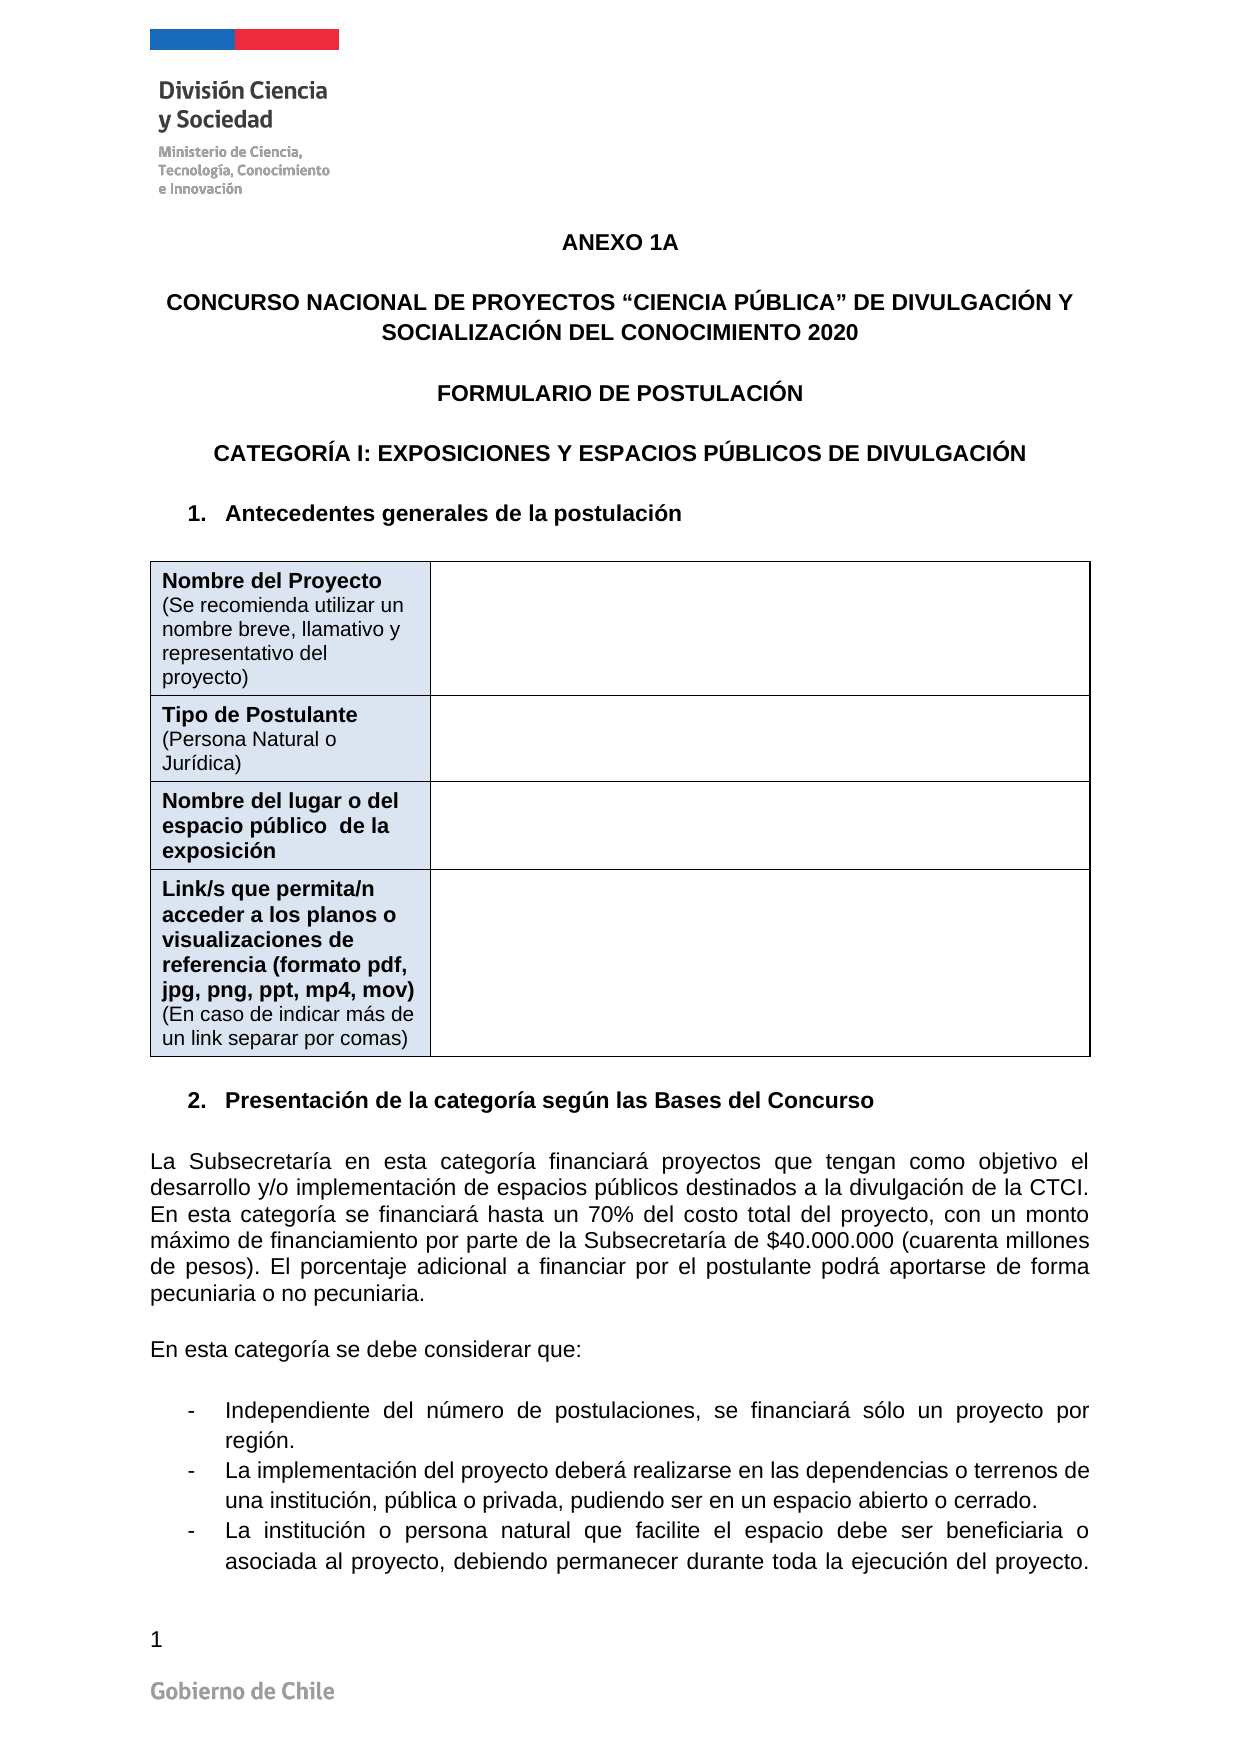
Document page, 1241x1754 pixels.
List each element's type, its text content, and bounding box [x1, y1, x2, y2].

table_cell [431, 696, 1089, 781]
table_cell Tipo de Postulante (Persona Natural o Jurídica) [151, 696, 430, 781]
table_cell [431, 782, 1089, 869]
text ANEXO 1A [150, 228, 1090, 255]
text En esta categoría se debe considerar que: [150, 1336, 1090, 1362]
list La implementación del proyecto deberá realizarse en las dependencias o terrenos de una institución, pública o privada, pudiendo ser en un espacio abierto o cerrado. [187, 1457, 1090, 1513]
list Presentación de la categoría según las Bases del Concurso [187, 1087, 1090, 1114]
table_cell [431, 870, 1089, 1056]
list Independiente del número de postulaciones, se financiará sólo un proyecto por región. [187, 1397, 1090, 1453]
picture [150, 29, 339, 199]
text FORMULARIO DE POSTULACIÓN [150, 379, 1090, 406]
text CONCURSO NACIONAL DE PROYECTOS “CIENCIA PÚBLICA” DE DIVULGACIÓN Y SOCIALIZACIÓN DEL CONOCIMIENTO 2020 [150, 289, 1090, 345]
text CATEGORÍA I: EXPOSICIONES Y ESPACIOS PÚBLICOS DE DIVULGACIÓN [150, 440, 1090, 466]
table_header [431, 562, 1089, 695]
table_header Nombre del Proyecto (Se recomienda utilizar un nombre breve, llamativo y representativo del proyecto) [151, 562, 430, 695]
table_cell Nombre del lugar o del espacio público de la exposición [151, 782, 430, 869]
list Antecedentes generales de la postulación [187, 500, 1090, 527]
table_cell Link/s que permita/n acceder a los planos o visualizaciones de referencia (formato pdf, jpg, png, ppt, mp4, mov) (En caso de indicar más de un link separar por comas) [151, 870, 430, 1056]
